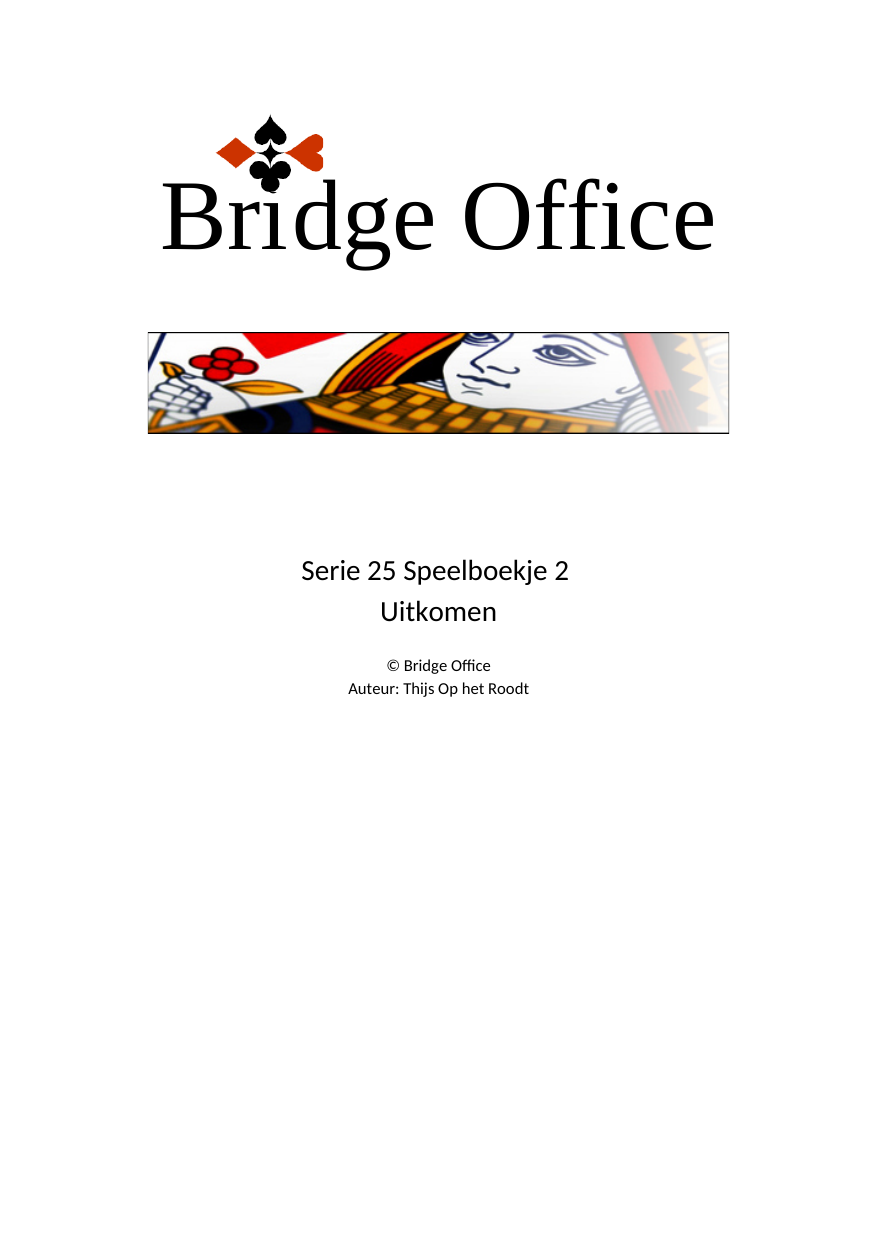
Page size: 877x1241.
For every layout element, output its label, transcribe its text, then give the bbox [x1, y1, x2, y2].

text Serie 25 Speelboekje 2 Uitkomen © Bridge Office Auteur: Thijs Op het Roodt [148, 552, 729, 699]
picture [147, 332, 730, 434]
